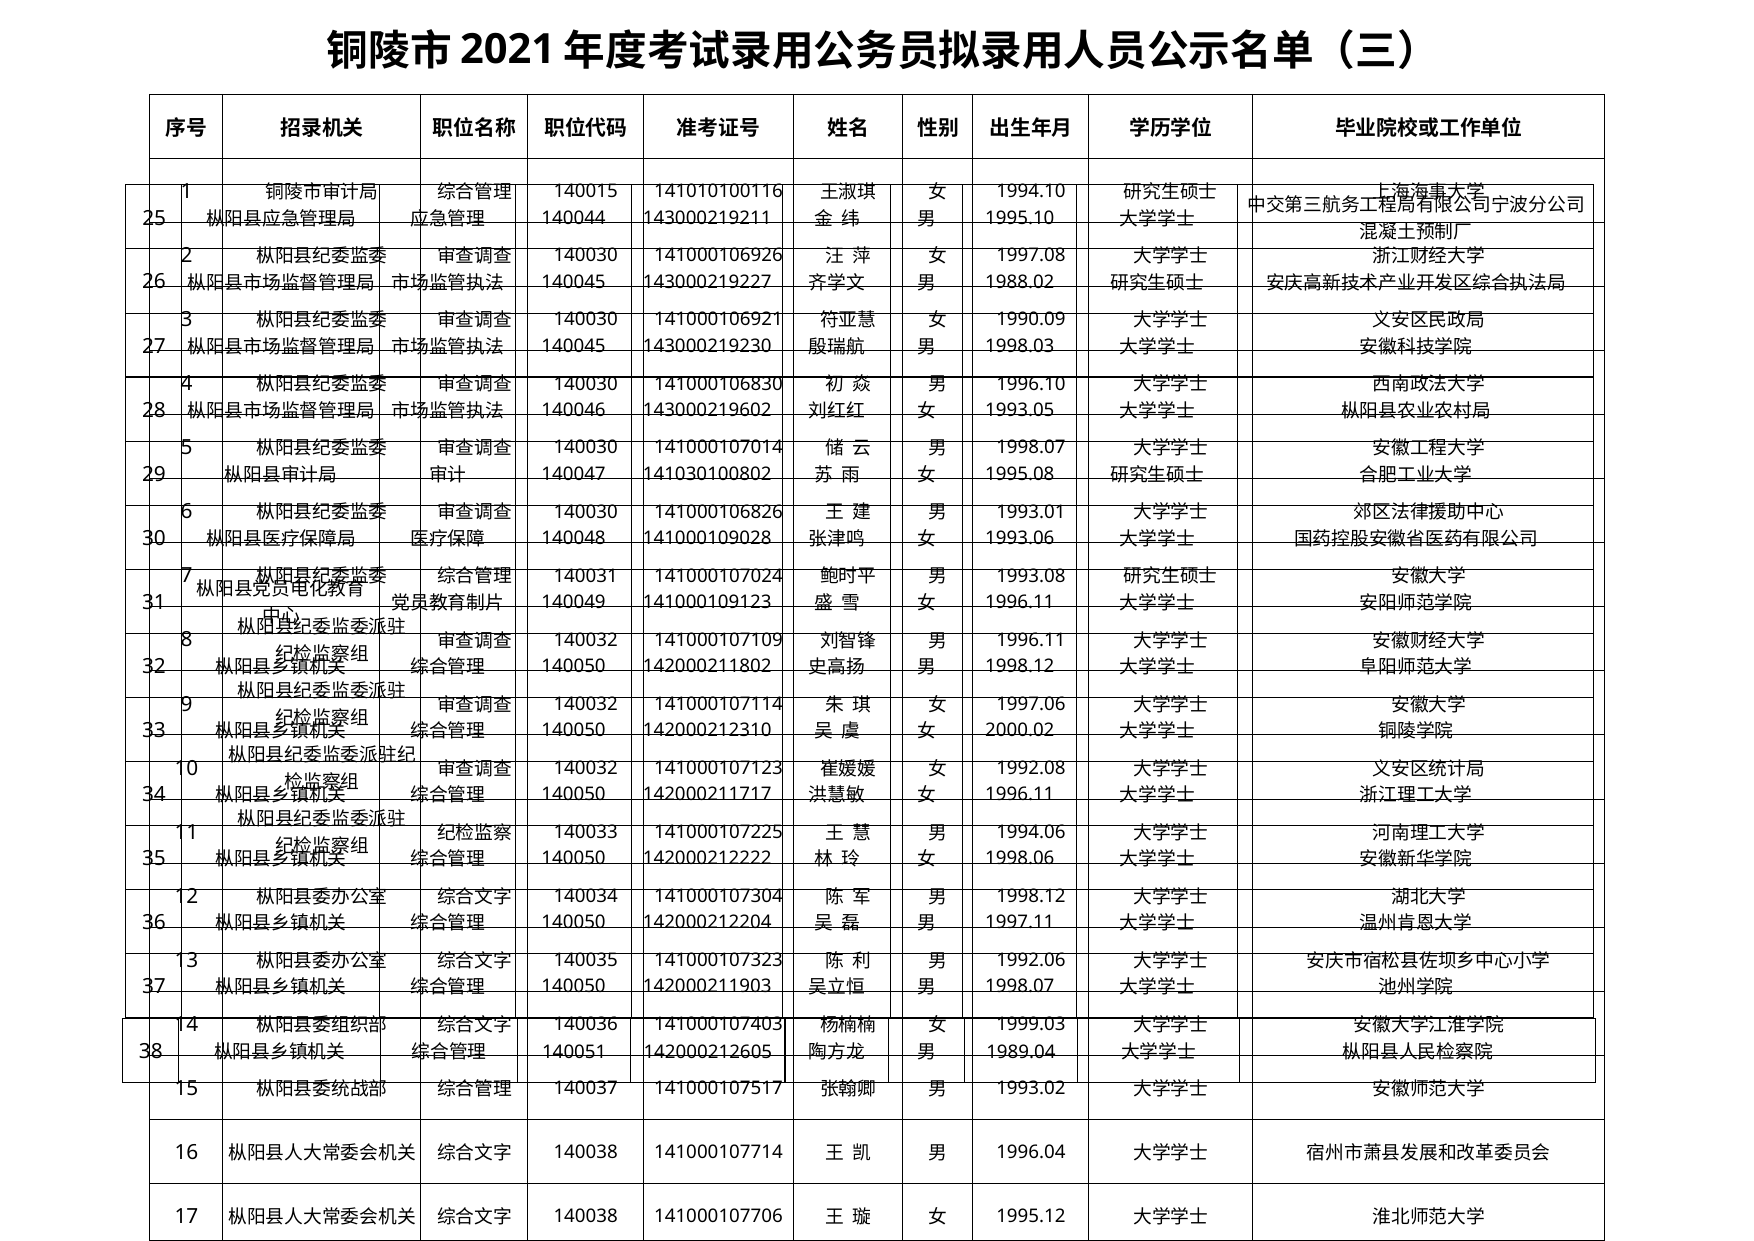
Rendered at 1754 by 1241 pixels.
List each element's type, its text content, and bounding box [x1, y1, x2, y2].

table_cell 枞阳县市场监督管理局 [182, 378, 379, 441]
table_cell 女 [891, 506, 962, 569]
table_cell 安徽新华学院 [1238, 826, 1593, 889]
table_cell 史高扬 [783, 634, 890, 697]
table_cell 安阳师范学院 [1238, 570, 1593, 633]
table_cell 140050 [516, 890, 631, 953]
table_cell 33 [126, 698, 181, 761]
table_cell 铜陵市审计局 [223, 159, 420, 184]
table_cell 市场监管执法 [380, 314, 515, 376]
table_cell 综合文字 [421, 1120, 527, 1183]
table_cell 男 [903, 1120, 972, 1183]
table_cell 淮北师范大学 [1253, 1184, 1604, 1240]
table_cell 毕业院校或工作单位 [1253, 95, 1604, 158]
table_cell 枞阳县乡镇机关 [182, 762, 379, 825]
table_cell 29 [126, 442, 181, 504]
table_cell 大学学士 [1077, 634, 1237, 697]
table_cell 合肥工业大学 [1238, 442, 1593, 504]
table_cell 殷瑞航 [783, 314, 890, 376]
table_cell 140047 [516, 442, 631, 504]
table_cell 枞阳县乡镇机关 [182, 634, 379, 697]
table_cell 大学学士 [1077, 826, 1237, 889]
table_cell 宿州市萧县发展和改革委员会 [1253, 1120, 1604, 1183]
table_cell 1998.07 [963, 954, 1076, 1017]
table_header 铜陵市2021年度考试录用公务员拟录用人员公示名单（三） [150, 0, 1604, 94]
table_cell 140050 [516, 954, 631, 1017]
table_cell 吴立恒 [783, 954, 890, 1017]
table_header 1995.10 [963, 185, 1076, 248]
table_cell 大学学士 [1089, 1120, 1252, 1183]
table_cell 王淑琪 [794, 159, 902, 184]
table_cell 142000212222 [632, 826, 782, 889]
table_cell 140050 [516, 762, 631, 825]
table_cell 1993.05 [963, 378, 1076, 441]
table_cell 综合管理 [421, 1056, 527, 1119]
table_cell 洪慧敏 [783, 762, 890, 825]
table_cell 17 [150, 1184, 222, 1240]
table_header 140044 [516, 185, 631, 248]
table_cell 池州学院 [1238, 954, 1593, 1017]
table_cell 苏 雨 [783, 442, 890, 504]
table_cell 1988.02 [963, 249, 1076, 312]
table_cell 枞阳县审计局 [182, 442, 379, 504]
table_cell 1995.08 [963, 442, 1076, 504]
table_cell 枞阳县医疗保障局 [182, 506, 379, 569]
table_cell 36 [126, 890, 181, 953]
table_cell 1994.10 [973, 159, 1088, 184]
table_cell 女 [903, 1018, 972, 1055]
table_cell 140045 [516, 249, 631, 312]
table_cell 141010100116 [644, 159, 793, 184]
table_cell 28 [126, 378, 181, 441]
table_cell 综合管理 [380, 634, 515, 697]
table_cell 安徽科技学院 [1238, 314, 1593, 376]
table_cell 女 [891, 762, 962, 825]
table_cell 男 [891, 249, 962, 312]
table_cell 盛 雪 [783, 570, 890, 633]
table_cell 1998.06 [963, 826, 1076, 889]
table_cell 1 [150, 159, 222, 184]
table_cell 1998.03 [963, 314, 1076, 376]
table_cell 张津鸣 [783, 506, 890, 569]
table_cell 142000212204 [632, 890, 782, 953]
table_cell 142000212310 [632, 698, 782, 761]
table_cell 141000107714 [644, 1120, 793, 1183]
table_cell 医疗保障 [380, 506, 515, 569]
table_cell 市场监管执法 [380, 249, 515, 312]
table_cell 140045 [516, 314, 631, 376]
table_cell 安徽师范大学 [1253, 1056, 1604, 1119]
table_cell 男 [891, 890, 962, 953]
table_header 25 [126, 185, 181, 248]
table_cell 枞阳县市场监督管理局 [182, 314, 379, 376]
table_cell 26 [126, 249, 181, 312]
table_cell 大学学士 [1077, 314, 1237, 376]
table_cell 综合文字 [421, 1184, 527, 1240]
table_cell 女 [903, 1184, 972, 1240]
table_cell 综合管理 [380, 826, 515, 889]
table_cell 枞阳县乡镇机关 [182, 890, 379, 953]
table_cell 大学学士 [1077, 762, 1237, 825]
table_cell 31 [126, 570, 181, 633]
table_header 中交第三航务工程局有限公司宁波分公司混凝土预制厂 [1238, 185, 1593, 248]
table_cell 招录机关 [223, 95, 420, 158]
table_cell 枞阳县人大常委会机关 [223, 1120, 420, 1183]
table_cell 女 [903, 159, 972, 184]
table_cell 1993.02 [973, 1056, 1088, 1119]
table_header 大学学士 [1077, 185, 1237, 248]
table_cell 大学学士 [1089, 1184, 1252, 1240]
table_cell 准考证号 [644, 95, 793, 158]
table_cell 刘红红 [783, 378, 890, 441]
table_cell 大学学士 [1077, 378, 1237, 441]
table_cell 枞阳县党员电化教育 中心 [182, 570, 379, 633]
table_cell 浙江理工大学 [1238, 762, 1593, 825]
table_cell 上海海事大学 [1253, 159, 1604, 222]
table_cell 大学学士 [1089, 1018, 1252, 1055]
table_header 金 纬 [783, 185, 890, 248]
table_cell 143000219602 [632, 378, 782, 441]
table_cell 综合管理 [380, 698, 515, 761]
table_cell 140048 [516, 506, 631, 569]
table_cell 2000.02 [963, 698, 1076, 761]
table_cell 35 [126, 826, 181, 889]
table_cell 140038 [528, 1120, 643, 1183]
table_cell 143000219227 [632, 249, 782, 312]
table_cell 男 [903, 1056, 972, 1119]
table_cell 大学学士 [1077, 890, 1237, 953]
table_cell 市场监管执法 [380, 378, 515, 441]
table_header 应急管理 [380, 185, 515, 248]
table_cell 女 [891, 698, 962, 761]
table_cell 出生年月 [973, 95, 1088, 158]
table_cell 党员教育制片 [380, 570, 515, 633]
table_cell 1997.11 [963, 890, 1076, 953]
table_cell 1996.11 [963, 570, 1076, 633]
table_cell 枞阳县委统战部 [223, 1056, 420, 1119]
table_cell 综合管理 [421, 159, 527, 184]
table_cell 142000211903 [632, 954, 782, 1017]
table_cell 34 [126, 762, 181, 825]
table_cell 大学学士 [1077, 570, 1237, 633]
table_header 枞阳县应急管理局 [182, 185, 379, 248]
table_cell 枞阳县乡镇机关 [182, 698, 379, 761]
table_header 男 [891, 185, 962, 248]
table_cell 140015 [528, 159, 643, 184]
table_cell 张翰卿 [794, 1056, 902, 1119]
table_cell 安庆高新技术产业开发区综合执法局 [1238, 249, 1593, 312]
table_cell 140036 [528, 1018, 643, 1055]
table_cell 143000219230 [632, 314, 782, 376]
table_cell 140037 [528, 1056, 643, 1119]
table_cell 序号 [150, 95, 222, 158]
table_cell 140050 [516, 698, 631, 761]
table_cell 枞阳县市场监督管理局 [182, 249, 379, 312]
table_cell 王 凯 [794, 1120, 902, 1183]
table_cell 16 [150, 1120, 222, 1183]
table_cell 阜阳师范大学 [1238, 634, 1593, 697]
table_cell 大学学士 [1077, 506, 1237, 569]
table_cell 枞阳县乡镇机关 [182, 954, 379, 1017]
table_cell 综合管理 [380, 954, 515, 1017]
table_cell 1996.04 [973, 1120, 1088, 1183]
table_cell 142000211802 [632, 634, 782, 697]
table_cell 140050 [516, 826, 631, 889]
table_cell 铜陵学院 [1238, 698, 1593, 761]
table_cell 141000107403 [644, 1018, 793, 1055]
table_cell 综合管理 [380, 762, 515, 825]
table_cell 141000109123 [632, 570, 782, 633]
table_cell 王 璇 [794, 1184, 902, 1240]
table_cell 枞阳县委组织部 [223, 1018, 420, 1055]
table_cell 学历学位 [1089, 95, 1252, 158]
table_cell 女 [891, 378, 962, 441]
table_cell 研究生硕士 [1077, 442, 1237, 504]
table_cell 杨楠楠 [794, 1018, 902, 1055]
table_cell 141000109028 [632, 506, 782, 569]
table_cell 1993.06 [963, 506, 1076, 569]
table_cell 性别 [903, 95, 972, 158]
table_cell 大学学士 [1077, 954, 1237, 1017]
table_cell 国药控股安徽省医药有限公司 [1238, 506, 1593, 569]
table_cell 141000107517 [644, 1056, 793, 1119]
table_cell 1999.03 [973, 1018, 1088, 1055]
table_cell 大学学士 [1089, 1056, 1252, 1119]
table_cell 综合文字 [421, 1018, 527, 1055]
table_cell 职位代码 [528, 95, 643, 158]
table_cell 142000211717 [632, 762, 782, 825]
table_cell 32 [126, 634, 181, 697]
table_cell 1996.11 [963, 762, 1076, 825]
table_cell 研究生硕士 [1089, 159, 1252, 184]
table_header 143000219211 [632, 185, 782, 248]
table_cell 男 [891, 954, 962, 1017]
table_cell 枞阳县人大常委会机关 [223, 1184, 420, 1240]
table_cell 枞阳县乡镇机关 [182, 826, 379, 889]
table_cell 安徽大学江淮学院 [1253, 992, 1604, 1055]
table_cell 林 玲 [783, 826, 890, 889]
table_cell 37 [126, 954, 181, 1017]
table_cell 女 [891, 826, 962, 889]
table_cell 吴 磊 [783, 890, 890, 953]
table_cell 女 [891, 570, 962, 633]
table_cell 30 [126, 506, 181, 569]
table_cell 140050 [516, 634, 631, 697]
table_cell 男 [891, 634, 962, 697]
table_cell 温州肯恩大学 [1238, 890, 1593, 953]
table_cell 姓名 [794, 95, 902, 158]
table_cell 研究生硕士 [1077, 249, 1237, 312]
table_cell 140049 [516, 570, 631, 633]
table_cell 140046 [516, 378, 631, 441]
table_cell 14 [150, 1018, 222, 1055]
table_cell 15 [150, 1056, 222, 1119]
table_cell 27 [126, 314, 181, 376]
table_cell 141000107706 [644, 1184, 793, 1240]
table_cell 齐学文 [783, 249, 890, 312]
table_cell 女 [891, 442, 962, 504]
table_cell 1995.12 [973, 1184, 1088, 1240]
table_cell 审计 [380, 442, 515, 504]
table_cell 大学学士 [1077, 698, 1237, 761]
table_cell 职位名称 [421, 95, 527, 158]
table_cell 枞阳县农业农村局 [1238, 378, 1593, 441]
table_cell 140038 [528, 1184, 643, 1240]
table_cell 1998.12 [963, 634, 1076, 697]
table_cell 吴 虞 [783, 698, 890, 761]
table_cell 综合管理 [380, 890, 515, 953]
table_cell 男 [891, 314, 962, 376]
table_header 38 [123, 1019, 149, 1082]
table_cell 141030100802 [632, 442, 782, 504]
